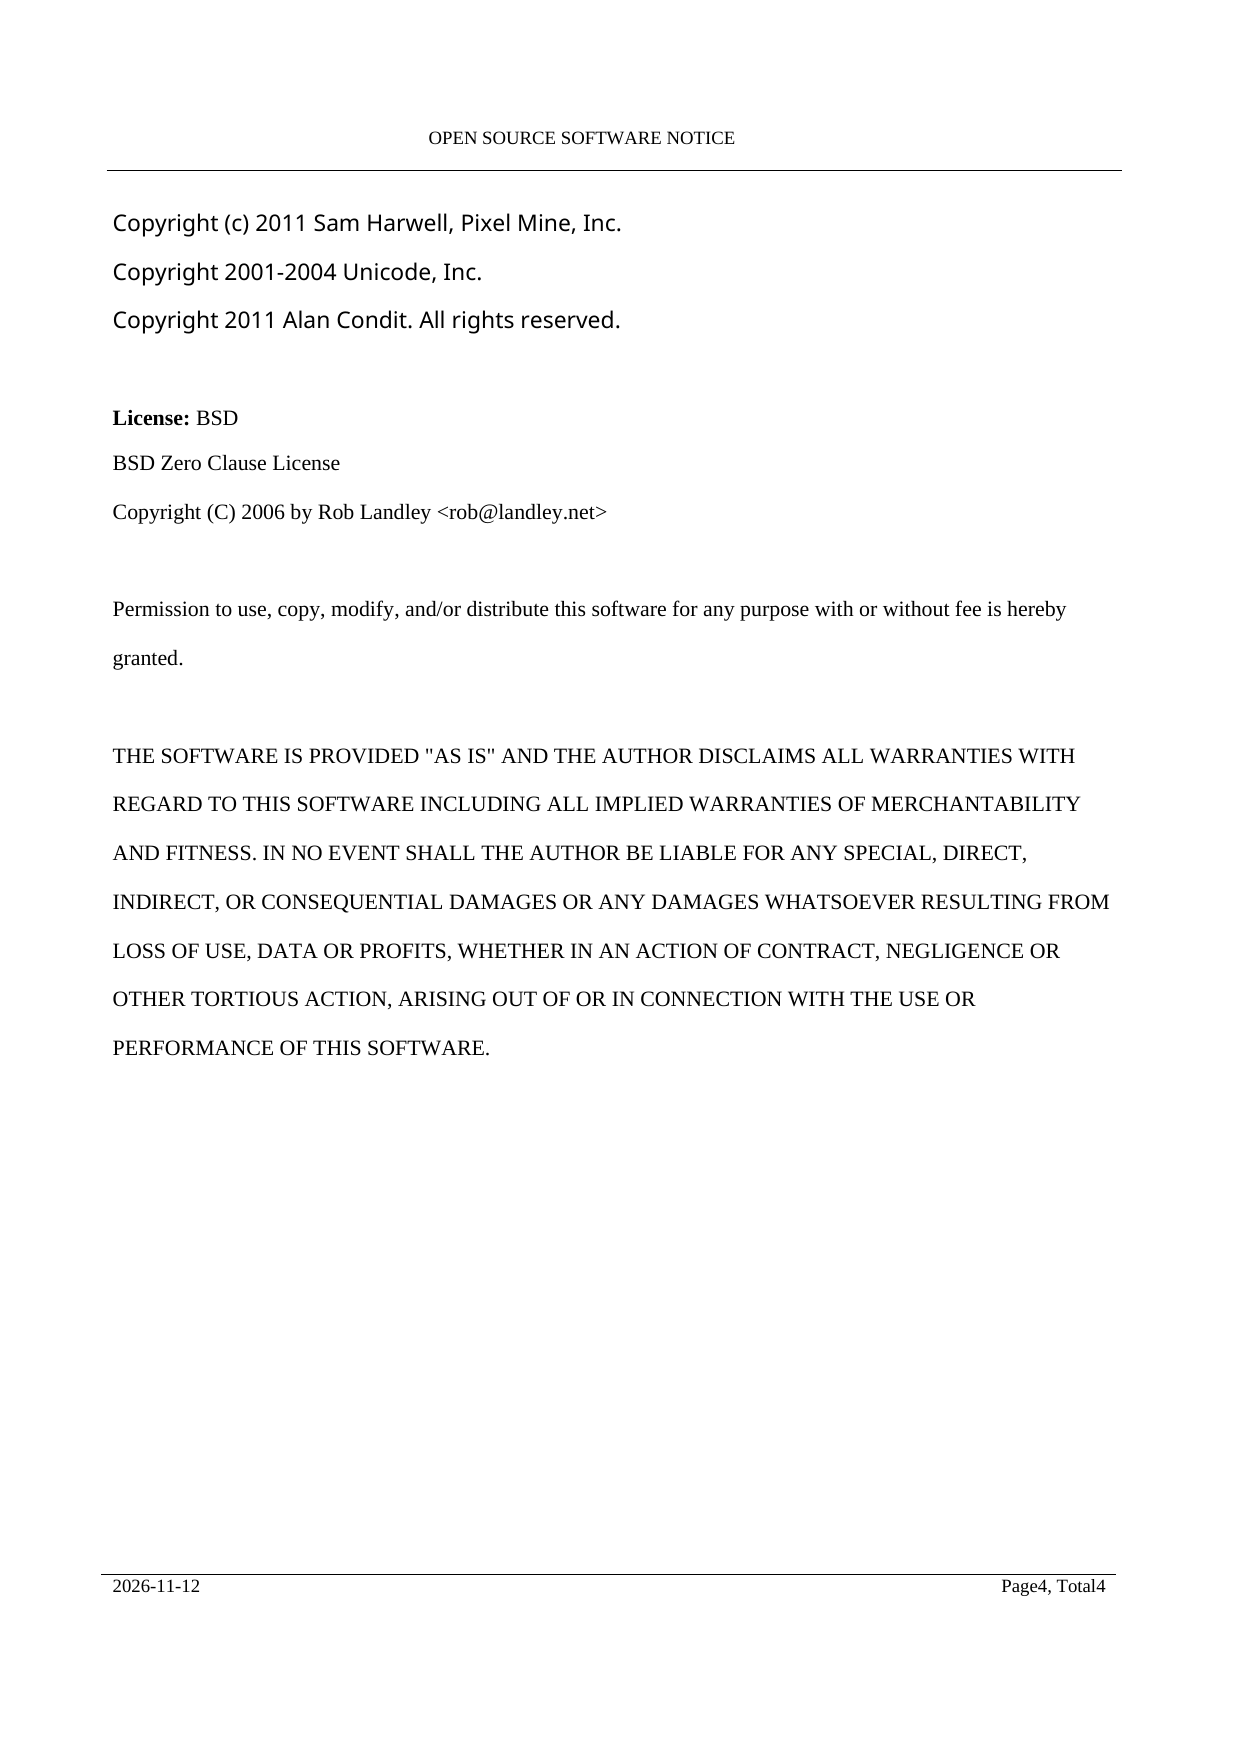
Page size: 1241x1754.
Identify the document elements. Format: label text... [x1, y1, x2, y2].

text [112, 206, 1128, 385]
text License: BSD [112, 401, 1128, 434]
text BSD Zero Clause License Copyright (C) 2006 by Rob Landley <rob@landley.net> Permission to use, copy, modify, and/or distribute this software for any purpose with or without fee is hereby granted. THE SOFTWARE IS PROVIDED "AS IS" AND THE AUTHOR DISCLAIMS ALL WARRANTIES WITH REGARD TO THIS SOFTWARE INCLUDING ALL IMPLIED WARRANTIES OF MERCHANTABILITY AND FITNESS. IN NO EVENT SHALL THE AUTHOR BE LIABLE FOR ANY SPECIAL, DIRECT, INDIRECT, OR CONSEQUENTIAL DAMAGES OR ANY DAMAGES WHATSOEVER RESULTING FROM LOSS OF USE, DATA OR PROFITS, WHETHER IN AN ACTION OF CONTRACT, NEGLIGENCE OR OTHER TORTIOUS ACTION, ARISING OUT OF OR IN CONNECTION WITH THE USE OR PERFORMANCE OF THIS SOFTWARE. [112, 446, 1128, 1113]
